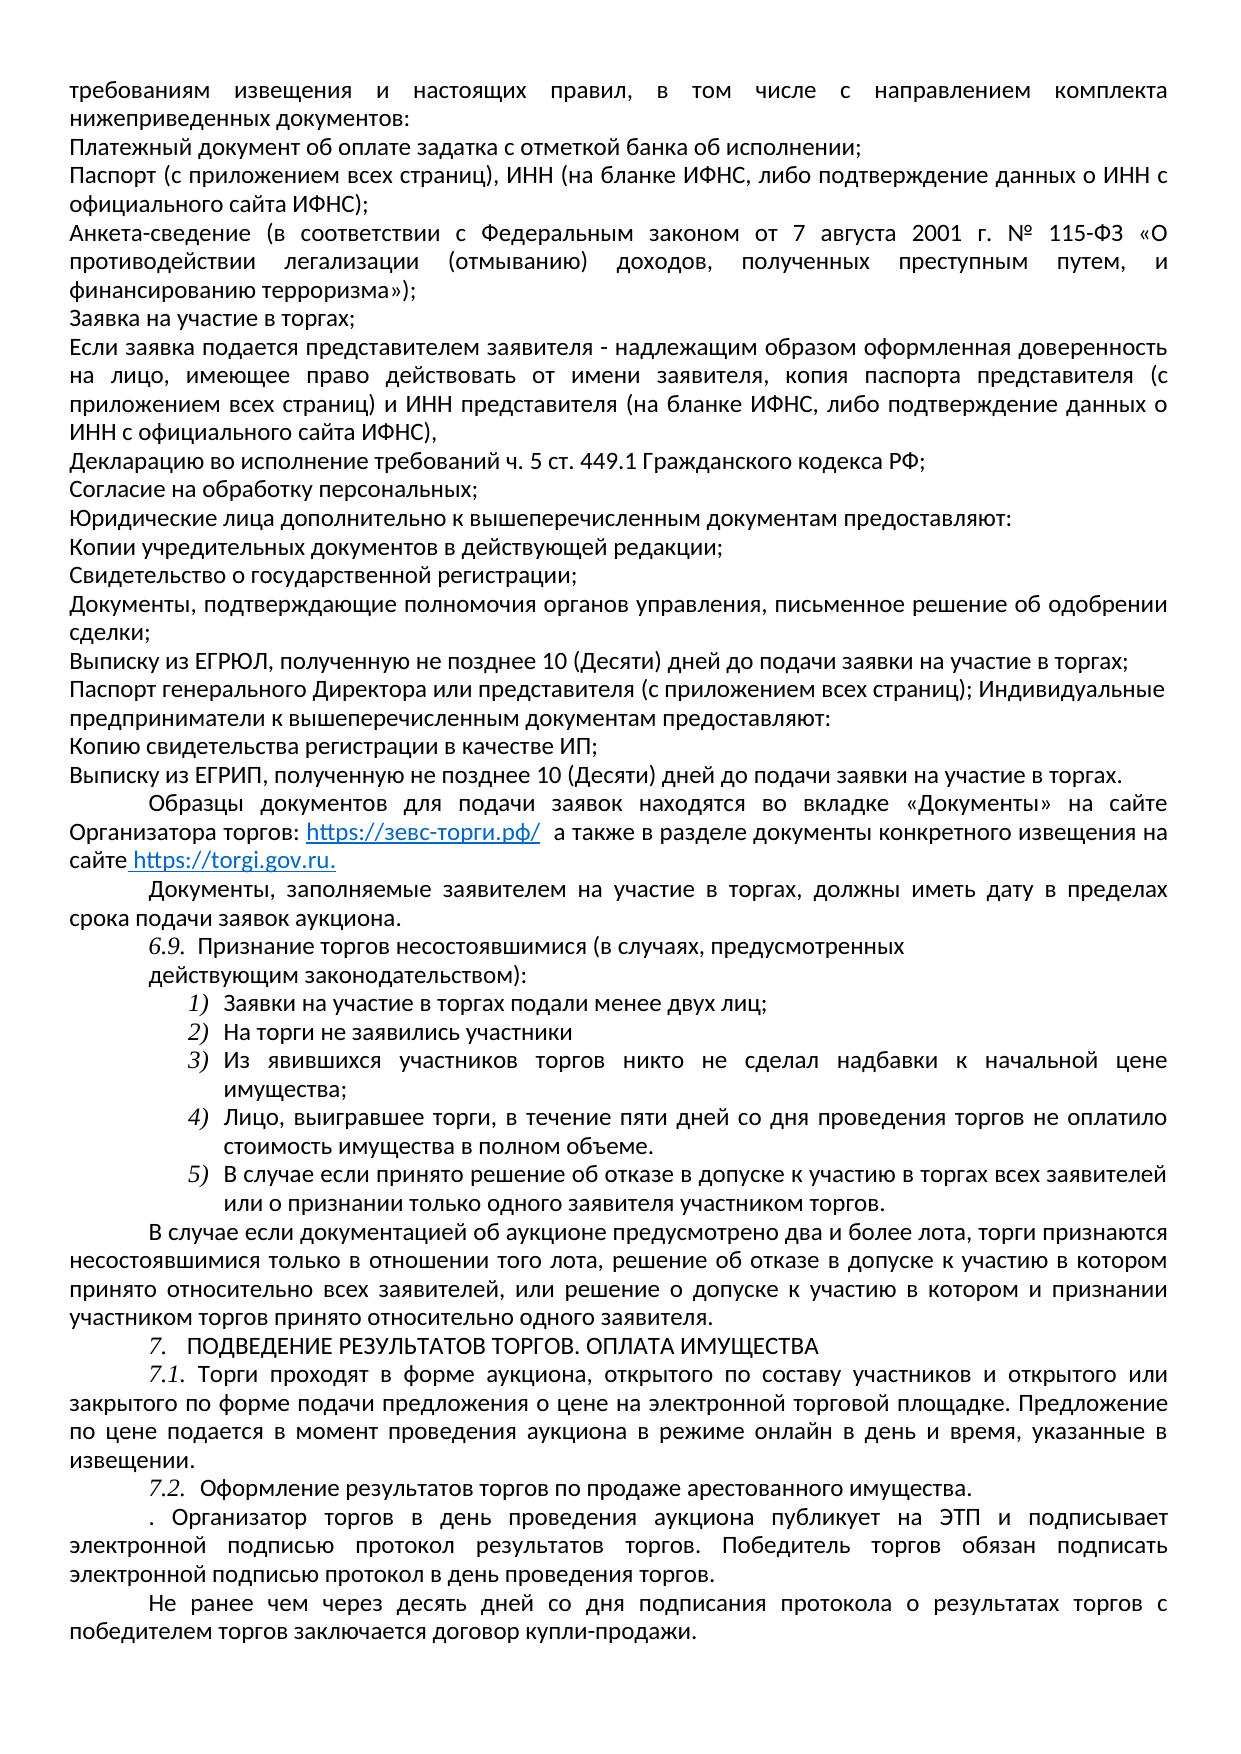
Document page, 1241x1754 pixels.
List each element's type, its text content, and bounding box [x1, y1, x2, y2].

text Платежный документ об оплате задатка с отметкой банка об исполнении; [69, 133, 1169, 161]
text действующим законодательством): [69, 960, 1169, 989]
list Заявки на участие в торгах подали менее двух лиц; [188, 989, 1169, 1017]
text Документы, заполняемые заявителем на участие в торгах, должны иметь дату в пределах срока подачи заявок аукциона. [69, 875, 1169, 932]
text Документы, подтверждающие полномочия органов управления, письменное решение об одобрении сделки; [69, 589, 1169, 646]
text В случае если документацией об аукционе предусмотрено два и более лота, торги признаются несостоявшимися только в отношении того лота, решение об отказе в допуске к участию в котором принято относительно всех заявителей, или решение о допуске к участию в котором и признании участником торгов принято относительно одного заявителя. [69, 1217, 1169, 1331]
text Копии учредительных документов в действующей редакции; [69, 532, 1169, 561]
text Образцы документов для подачи заявок находятся во вкладке «Документы» на сайте Организатора торгов: https://зевс-торги.рф/ а также в разделе документы конкретного извещения на сайте https://torgi.gov.ru. [69, 789, 1169, 875]
list Лицо, выигравшее торги, в течение пяти дней со дня проведения торгов не оплатило стоимость имущества в полном объеме. [188, 1103, 1169, 1160]
text Не ранее чем через десять дней со дня подписания протокола о результатах торгов с победителем торгов заключается договор купли-продажи. [69, 1588, 1169, 1645]
text Выписку из ЕГРЮЛ, полученную не позднее 10 (Десяти) дней до подачи заявки на участие в торгах; Паспорт генерального Директора или представителя (с приложением всех страниц); Индивидуальные предприниматели к вышеперечисленным документам предоставляют: [69, 646, 1169, 732]
list ПОДВЕДЕНИЕ РЕЗУЛЬТАТОВ ТОРГОВ. ОПЛАТА ИМУЩЕСТВА [69, 1331, 1169, 1360]
list Торги проходят в форме аукциона, открытого по составу участников и открытого или закрытого по форме подачи предложения о цене на электронной торговой площадке. Предложение по цене подается в момент проведения аукциона в режиме онлайн в день и время, указанные в извещении. [69, 1360, 1169, 1474]
text Если заявка подается представителем заявителя - надлежащим образом оформленная доверенность на лицо, имеющее право действовать от имени заявителя, копия паспорта представителя (с приложением всех страниц) и ИНН представителя (на бланке ИФНС, либо подтверждение данных о ИНН с официального сайта ИФНС), [69, 332, 1169, 447]
text Выписку из ЕГРИП, полученную не позднее 10 (Десяти) дней до подачи заявки на участие в торгах. [69, 761, 1169, 789]
list Признание торгов несостоявшимися (в случаях, предусмотренных [69, 932, 1169, 960]
list В случае если принято решение об отказе в допуске к участию в торгах всех заявителей или о признании только одного заявителя участником торгов. [188, 1160, 1169, 1217]
list Из явившихся участников торгов никто не сделал надбавки к начальной цене имущества; [188, 1046, 1169, 1103]
list Оформление результатов торгов по продаже арестованного имущества. [69, 1474, 1169, 1503]
text Паспорт (с приложением всех страниц), ИНН (на бланке ИФНС, либо подтверждение данных о ИНН с официального сайта ИФНС); [69, 161, 1169, 218]
text Декларацию во исполнение требований ч. 5 ст. 449.1 Гражданского кодекса РФ; [69, 447, 1169, 475]
text Копию свидетельства регистрации в качестве ИП; [69, 732, 1169, 761]
text Свидетельство о государственной регистрации; [69, 561, 1169, 589]
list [69, 76, 1169, 133]
text Согласие на обработку персональных; [69, 475, 1169, 504]
text Анкета-сведение (в соответствии с Федеральным законом от 7 августа 2001 г. № 115-ФЗ «О противодействии легализации (отмыванию) доходов, полученных преступным путем, и финансированию терроризма»); [69, 218, 1169, 304]
text Юридические лица дополнительно к вышеперечисленным документам предоставляют: [69, 504, 1169, 532]
text . Организатор торгов в день проведения аукциона публикует на ЭТП и подписывает электронной подписью протокол результатов торгов. Победитель торгов обязан подписать электронной подписью протокол в день проведения торгов. [69, 1503, 1169, 1588]
text Заявка на участие в торгах; [69, 304, 1169, 332]
list На торги не заявились участники [188, 1017, 1169, 1046]
